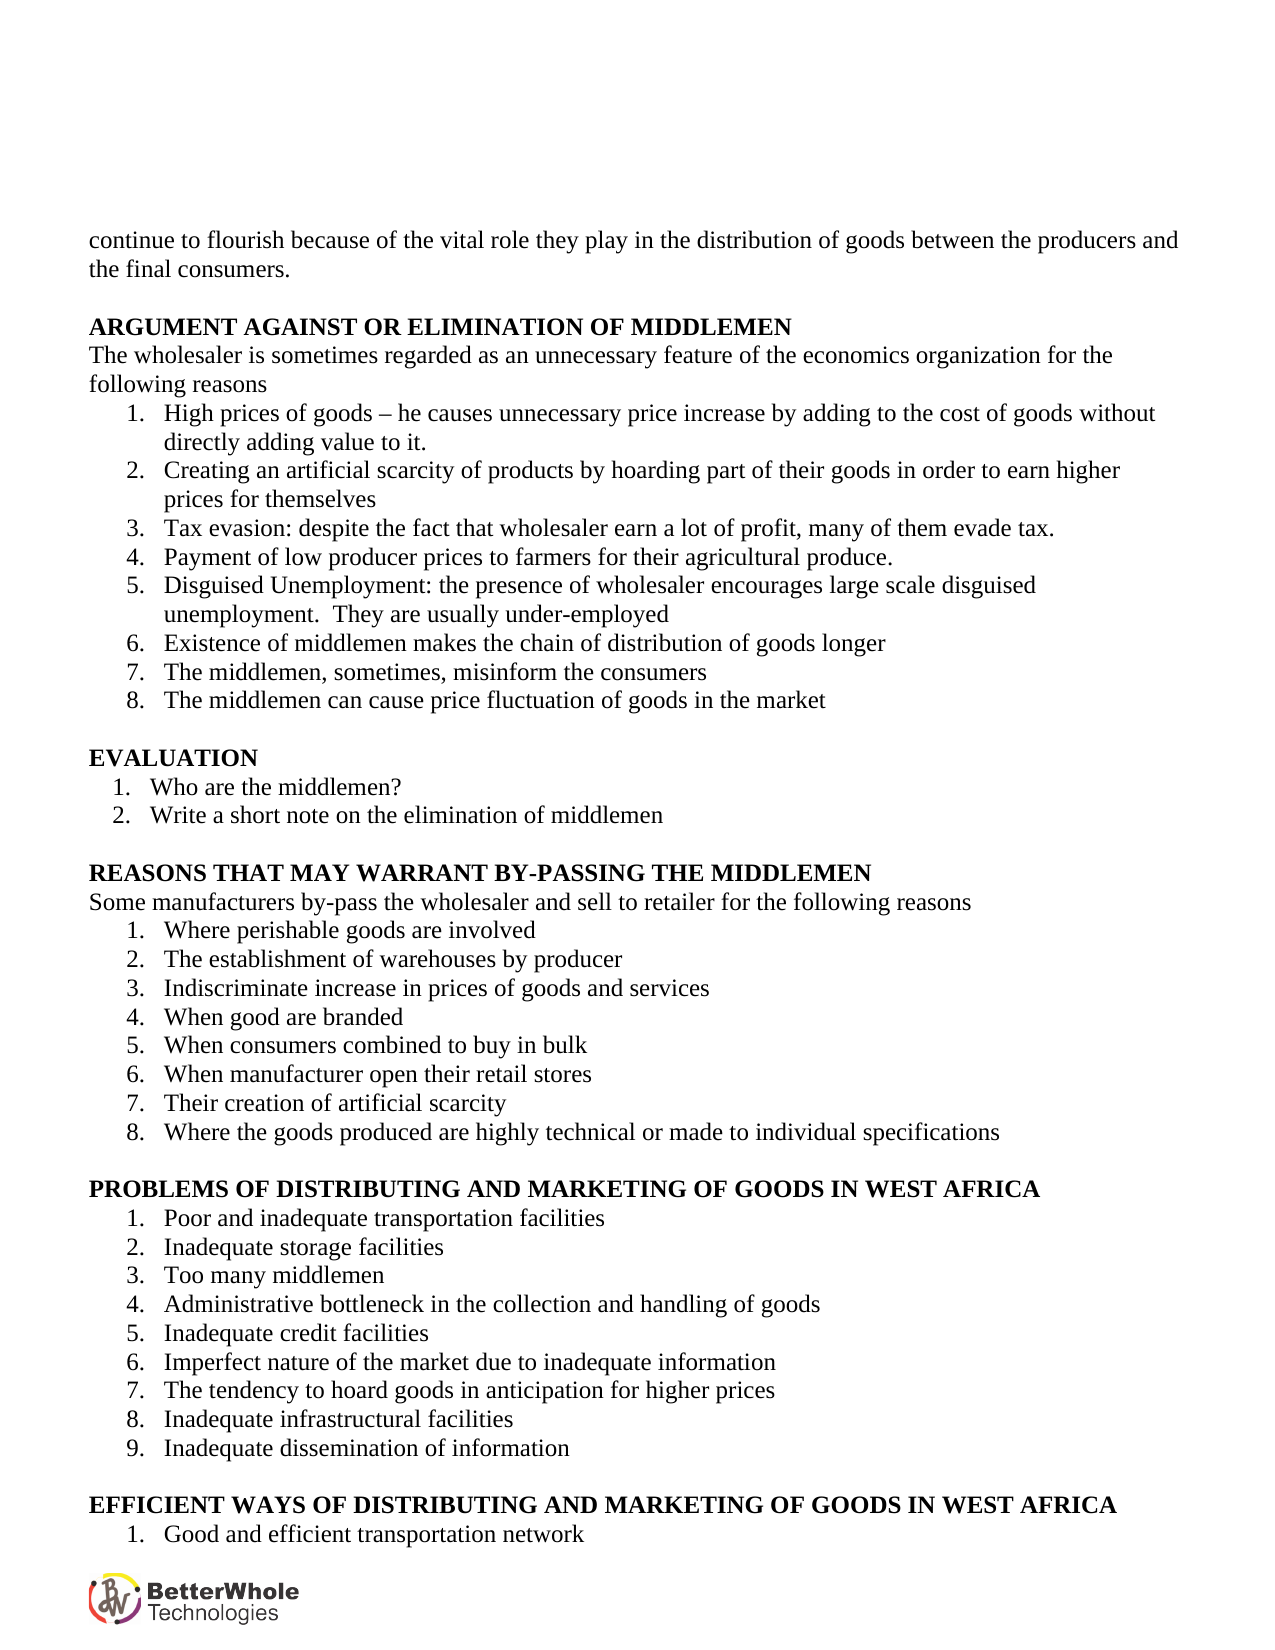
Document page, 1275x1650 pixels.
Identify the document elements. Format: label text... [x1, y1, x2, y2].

list Administrative bottleneck in the collection and handling of goods [126, 1289, 1181, 1318]
list When consumers combined to buy in bulk [126, 1030, 1181, 1059]
list Indiscriminate increase in prices of goods and services [126, 973, 1181, 1002]
list Disguised Unemployment: the presence of wholesaler encourages large scale disguised unemployment. They are usually under-employed [126, 570, 1181, 628]
list When manufacturer open their retail stores [126, 1059, 1181, 1088]
text ARGUMENT AGAINST OR ELIMINATION OF MIDDLEMEN [89, 312, 1181, 340]
list Inadequate dissemination of information [126, 1433, 1181, 1462]
list The middlemen can cause price fluctuation of goods in the market [126, 685, 1181, 714]
list Inadequate infrastructural facilities [126, 1404, 1181, 1433]
list The middlemen, sometimes, misinform the consumers [126, 657, 1181, 685]
list Existence of middlemen makes the chain of distribution of goods longer [126, 628, 1181, 657]
list When good are branded [126, 1002, 1181, 1030]
list Tax evasion: despite the fact that wholesaler earn a lot of profit, many of them evade tax. [126, 513, 1181, 542]
list Where perishable goods are involved [126, 915, 1181, 944]
list Too many middlemen [126, 1260, 1181, 1289]
list Who are the middlemen? [112, 772, 1181, 800]
list Where the goods produced are highly technical or made to individual specifications [126, 1117, 1181, 1145]
text Some manufacturers by-pass the wholesaler and sell to retailer for the following reasons [89, 887, 1181, 915]
list Write a short note on the elimination of middlemen [112, 800, 1181, 829]
list Their creation of artificial scarcity [126, 1088, 1181, 1117]
picture [88, 1573, 299, 1625]
text EVALUATION [89, 743, 1181, 772]
text The wholesaler is sometimes regarded as an unnecessary feature of the economics organization for the following reasons [89, 340, 1181, 398]
text REASONS THAT MAY WARRANT BY-PASSING THE MIDDLEMEN [89, 858, 1181, 887]
text PROBLEMS OF DISTRIBUTING AND MARKETING OF GOODS IN WEST AFRICA [89, 1174, 1181, 1203]
list The establishment of warehouses by producer [126, 944, 1181, 973]
list High prices of goods – he causes unnecessary price increase by adding to the cost of goods without directly adding value to it. [126, 398, 1181, 455]
list Inadequate storage facilities [126, 1232, 1181, 1260]
list Poor and inadequate transportation facilities [126, 1203, 1181, 1232]
list Good and efficient transportation network [126, 1519, 1181, 1548]
list Imperfect nature of the market due to inadequate information [126, 1347, 1181, 1375]
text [89, 225, 1181, 283]
text EFFICIENT WAYS OF DISTRIBUTING AND MARKETING OF GOODS IN WEST AFRICA [89, 1490, 1181, 1519]
list Payment of low producer prices to farmers for their agricultural produce. [126, 542, 1181, 570]
list The tendency to hoard goods in anticipation for higher prices [126, 1375, 1181, 1404]
list Inadequate credit facilities [126, 1318, 1181, 1347]
list Creating an artificial scarcity of products by hoarding part of their goods in order to earn higher prices for themselves [126, 455, 1181, 513]
